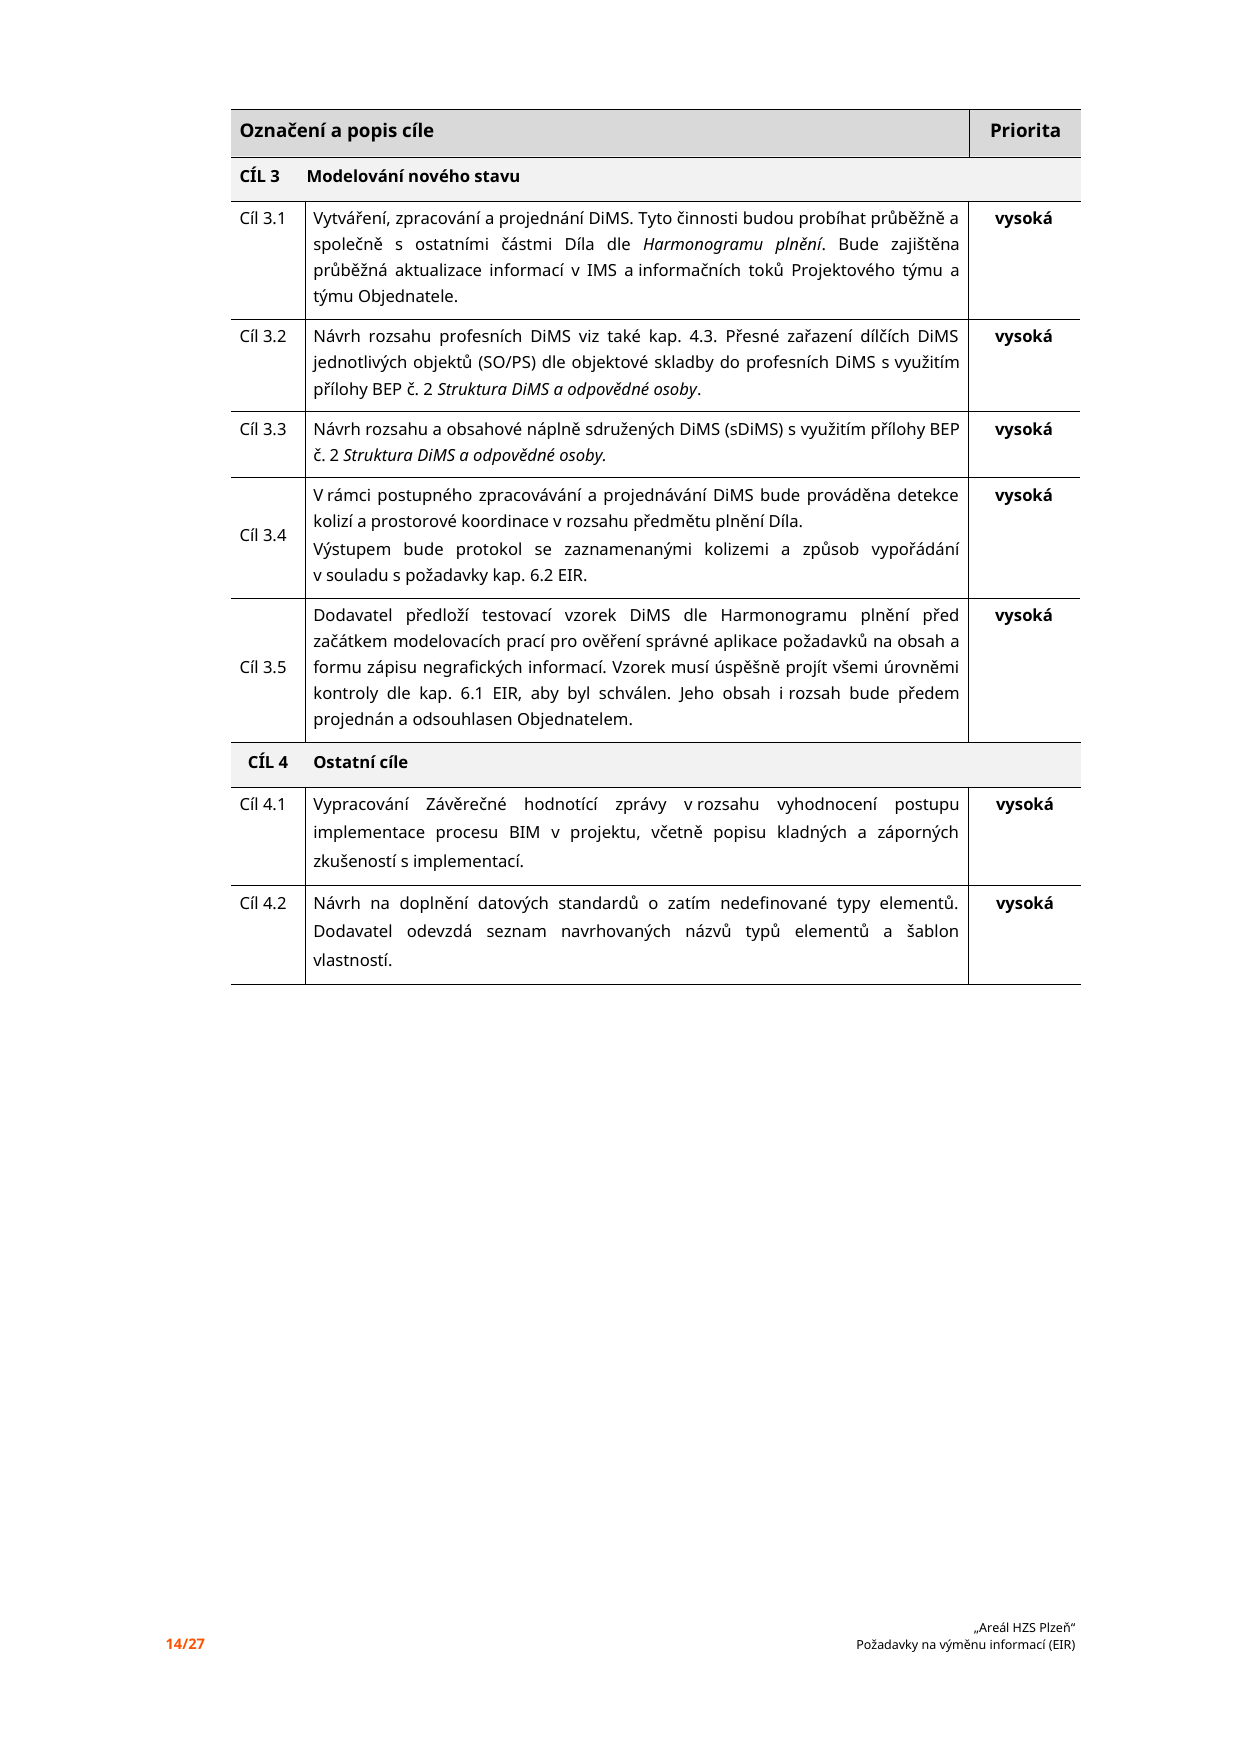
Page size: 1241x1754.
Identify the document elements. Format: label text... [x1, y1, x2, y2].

table_cell vysoká [969, 599, 1079, 742]
table_cell Cíl 3.3 [231, 412, 305, 477]
table_cell Návrh rozsahu profesních DiMS viz také kap. 4.3. Přesné zařazení dílčích DiMS jednotlivých objektů (SO/PS) dle objektové skladby do profesních DiMS s využitím přílohy BEP č. 2 Struktura DiMS a odpovědné osoby. [306, 320, 968, 411]
table_cell Návrh na doplnění datových standardů o zatím nedefinované typy elementů. Dodavatel odevzdá seznam navrhovaných názvů typů elementů a šablon vlastností. [306, 886, 968, 984]
table_cell Cíl 3.1 [231, 202, 305, 319]
table_cell vysoká [969, 478, 1079, 597]
table_cell Dodavatel předloží testovací vzorek DiMS dle Harmonogramu plnění před začátkem modelovacích prací pro ověření správné aplikace požadavků na obsah a formu zápisu negrafických informací. Vzorek musí úspěšně projít všemi úrovněmi kontroly dle kap. 6.1 EIR, aby byl schválen. Jeho obsah i rozsah bude předem projednán a odsouhlasen Objednatelem. [306, 599, 968, 742]
table_cell vysoká [969, 412, 1079, 477]
table_cell Cíl 3.5 [231, 599, 305, 742]
table_cell Vytváření, zpracování a projednání DiMS. Tyto činnosti budou probíhat průběžně a společně s ostatními částmi Díla dle Harmonogramu plnění. Bude zajištěna průběžná aktualizace informací v IMS a informačních toků Projektového týmu a týmu Objednatele. [306, 202, 968, 319]
table_cell [969, 158, 1081, 201]
table_cell Návrh rozsahu a obsahové náplně sdružených DiMS (sDiMS) s využitím přílohy BEP č. 2 Struktura DiMS a odpovědné osoby. [306, 412, 968, 477]
table_cell Cíl 4.2 [231, 886, 305, 984]
table_cell V rámci postupného zpracovávání a projednávání DiMS bude prováděna detekce kolizí a prostorové koordinace v rozsahu předmětu plnění Díla. Výstupem bude protokol se zaznamenanými kolizemi a způsob vypořádání v souladu s požadavky kap. 6.2 EIR. [306, 478, 968, 597]
table_cell vysoká [969, 886, 1081, 984]
table_cell vysoká [969, 788, 1081, 885]
table_header Označení a popis cíle [231, 110, 969, 156]
table_cell Ostatní cíle [305, 743, 968, 787]
table_cell Cíl 4.1 [231, 788, 305, 885]
table_header Priorita [970, 110, 1081, 156]
table_cell vysoká [969, 202, 1079, 319]
table_cell Vypracování Závěrečné hodnotící zprávy v rozsahu vyhodnocení postupu implementace procesu BIM v projektu, včetně popisu kladných a záporných zkušeností s implementací. [306, 788, 968, 885]
table_cell [968, 743, 1081, 787]
table_cell Modelování nového stavu [298, 158, 969, 201]
table_cell Cíl 3.4 [231, 478, 305, 597]
table_cell vysoká [969, 320, 1079, 411]
table_cell CÍL 4 [231, 743, 305, 787]
table_cell Cíl 3.2 [231, 320, 305, 411]
table_cell CÍL 3 [231, 158, 298, 201]
